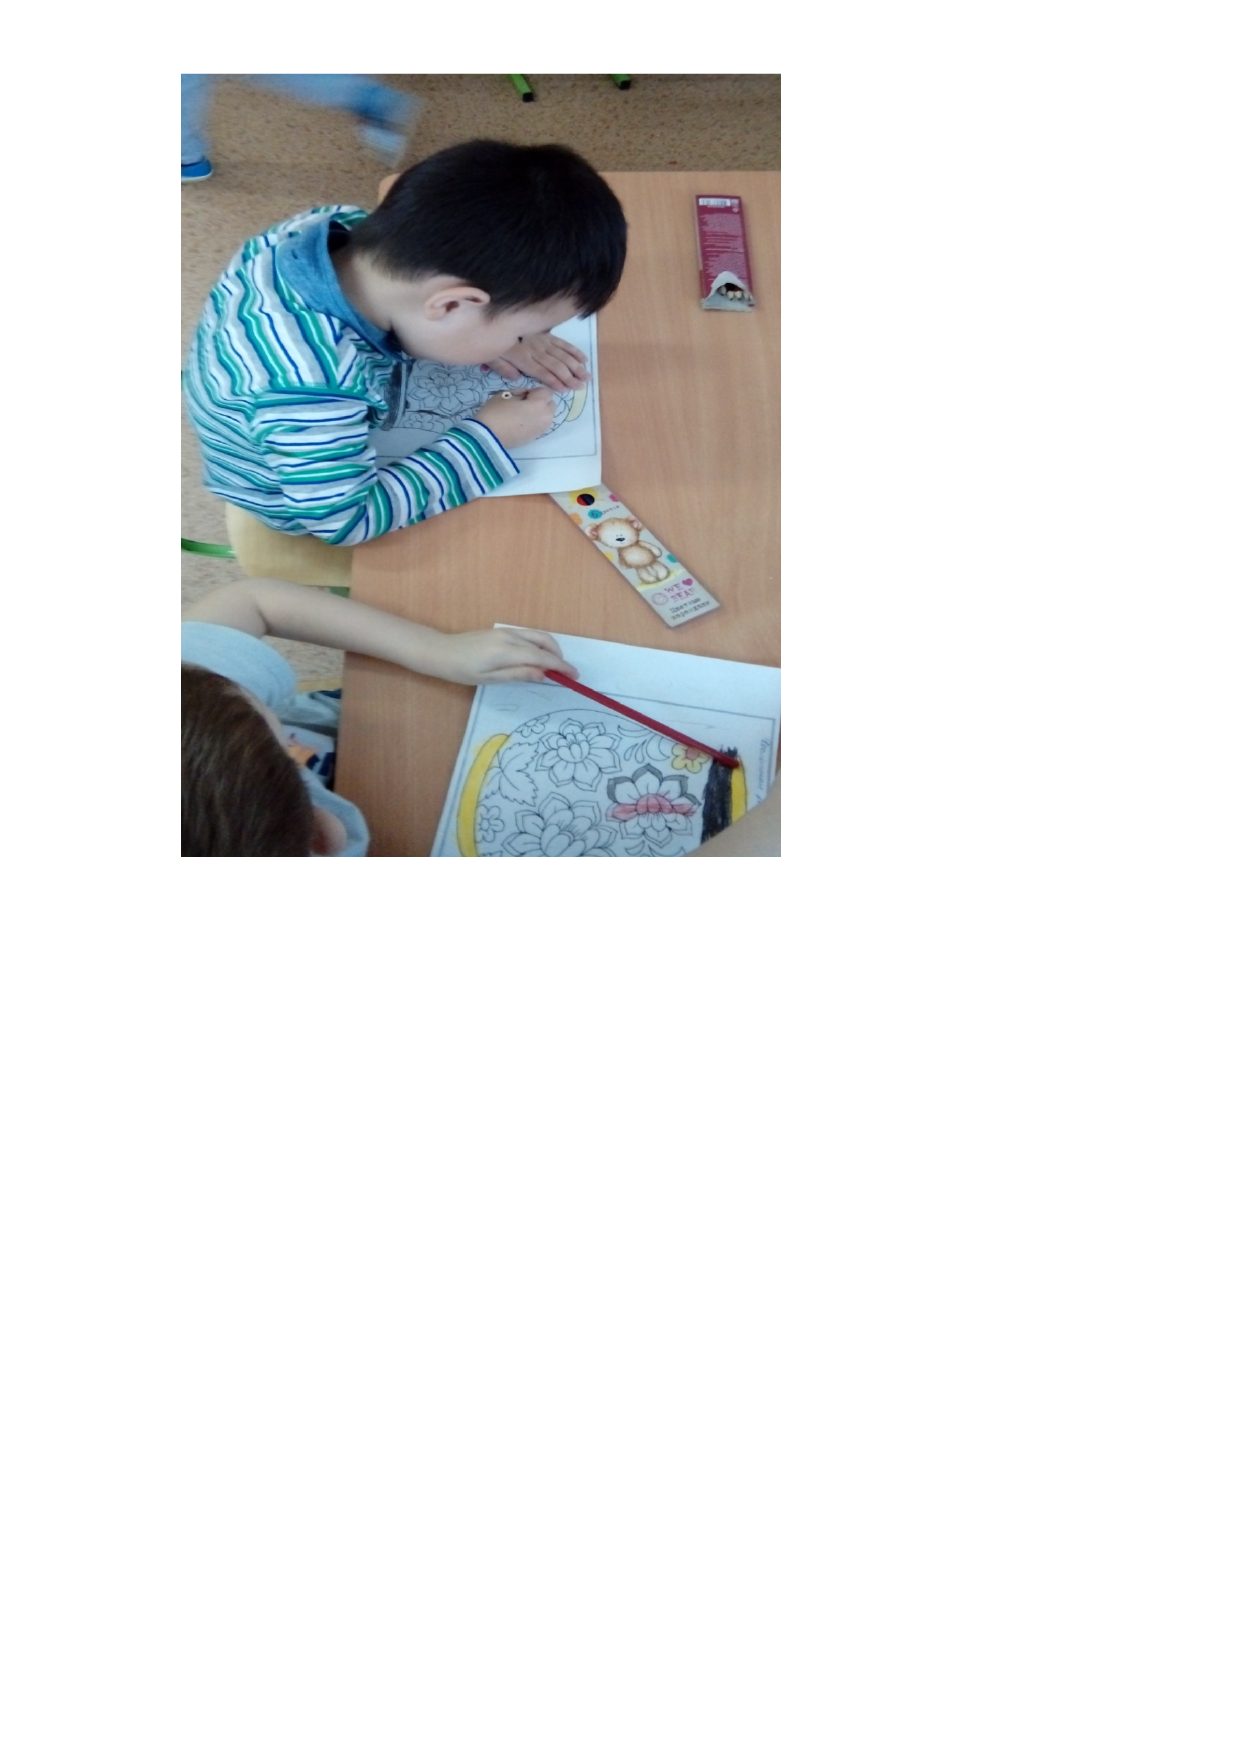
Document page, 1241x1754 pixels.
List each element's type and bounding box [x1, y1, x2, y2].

picture [181, 75, 780, 857]
